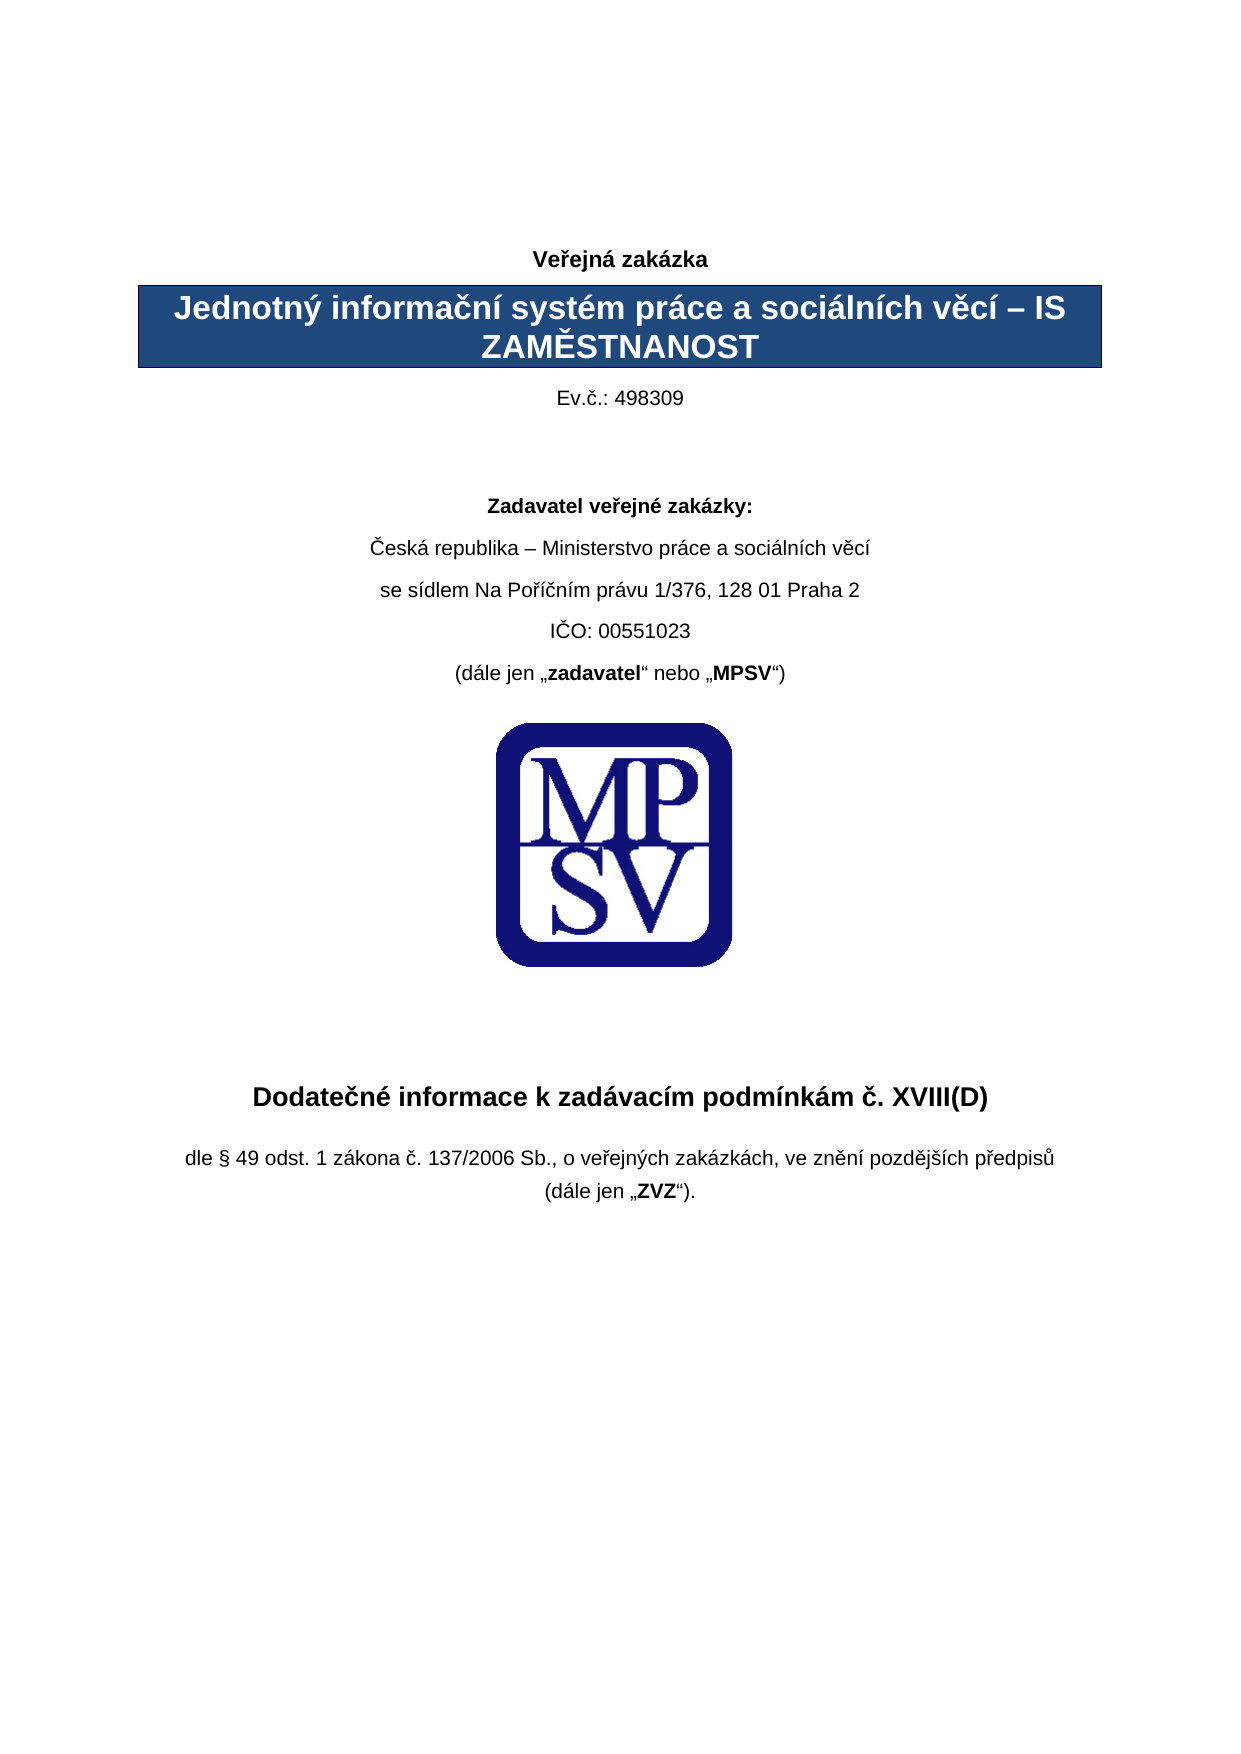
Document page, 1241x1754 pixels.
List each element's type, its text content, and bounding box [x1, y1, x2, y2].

picture [496, 723, 733, 967]
text Ev.č.: 498309 [148, 381, 1093, 410]
text (dále jen „zadavatel“ nebo „MPSV“) [148, 656, 1093, 685]
text Česká republika – Ministerstvo práce a sociálních věcí [148, 531, 1093, 560]
text IČO: 00551023 [148, 614, 1093, 643]
text dle § 49 odst. 1 zákona č. 137/2006 Sb., o veřejných zakázkách, ve znění pozdějších předpisů [148, 1136, 1093, 1169]
text (dále jen „ZVZ“). [148, 1169, 1093, 1203]
text Veřejná zakázka [148, 243, 1093, 273]
text Dodatečné informace k zadávacím podmínkám č. XVIII(D) [148, 1081, 1093, 1112]
text Jednotný informační systém práce a sociálních věcí – IS ZAMĚSTNANOST [139, 286, 1101, 367]
text se sídlem Na Poříčním právu 1/376, 128 01 Praha 2 [148, 572, 1093, 602]
text Zadavatel veřejné zakázky: [148, 489, 1093, 518]
